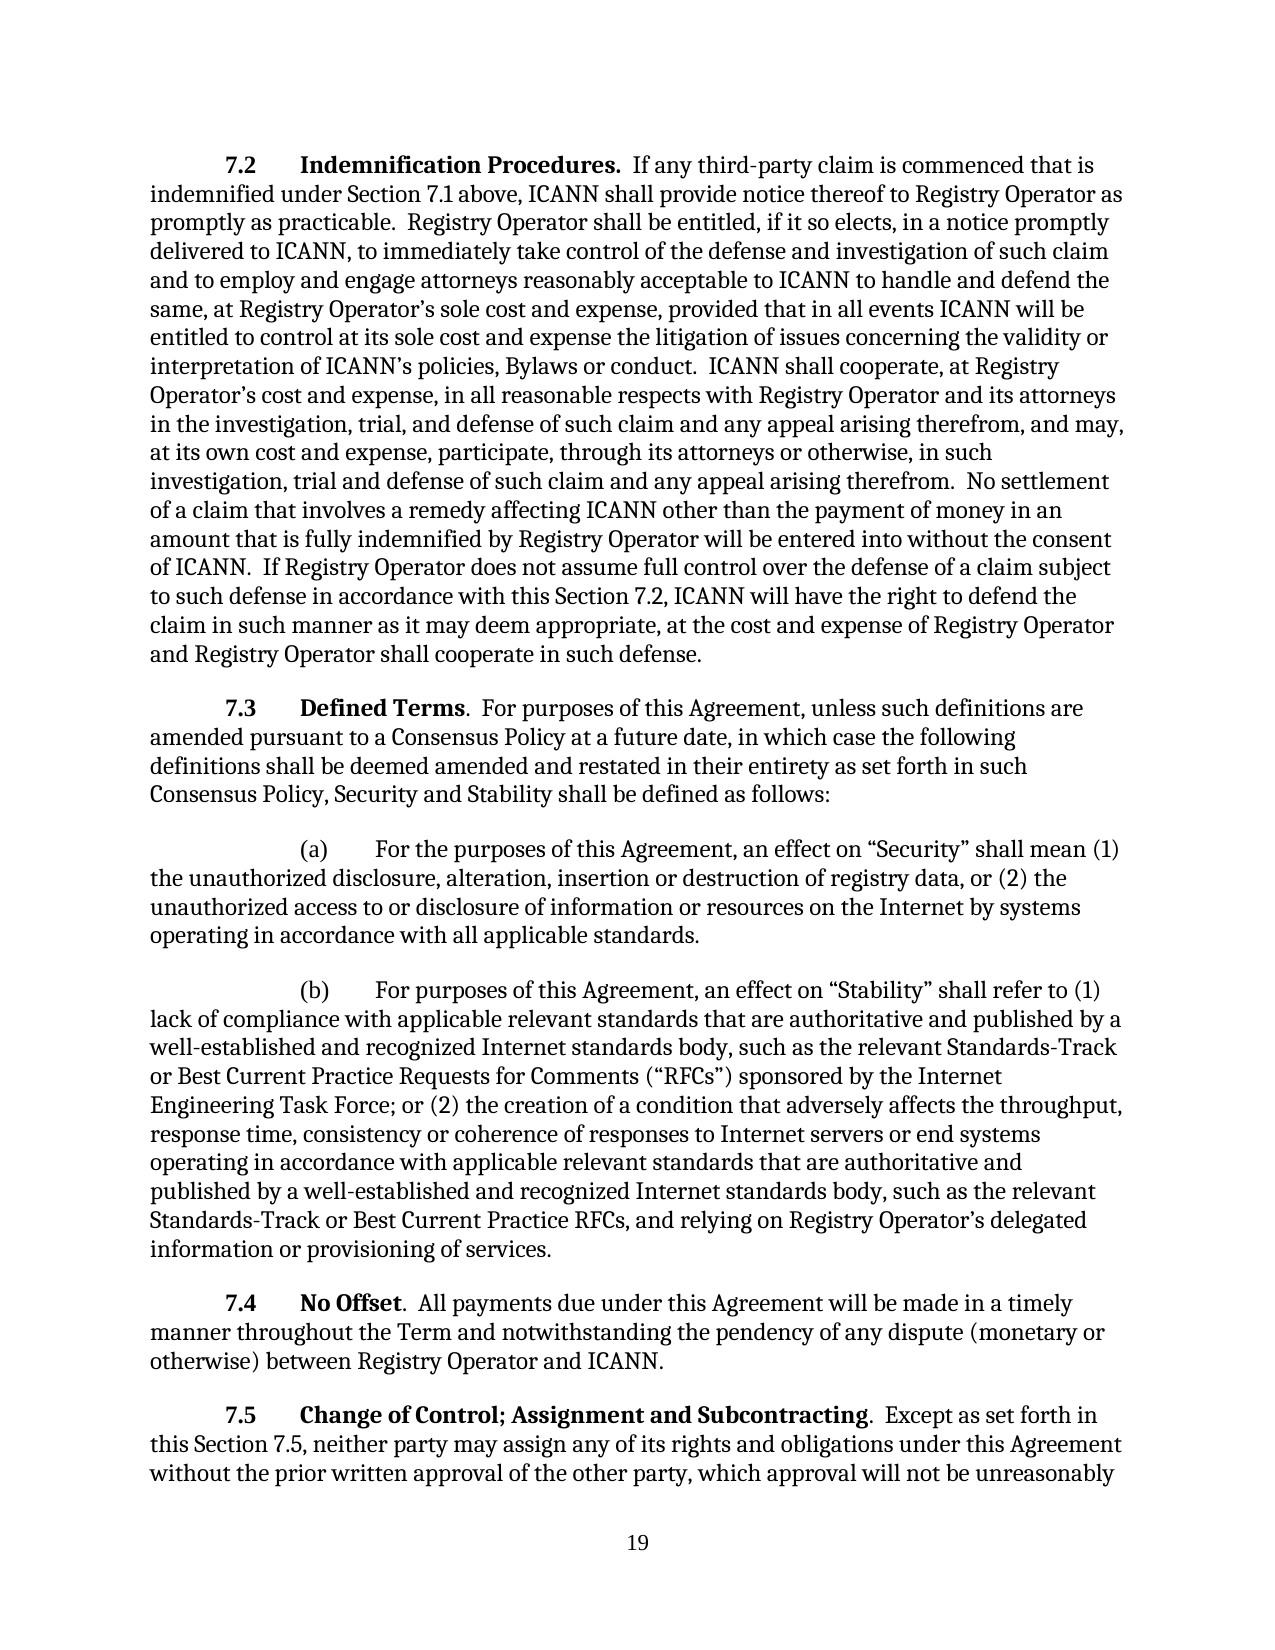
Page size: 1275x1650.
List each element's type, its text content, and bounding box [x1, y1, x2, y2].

list Defined Terms. For purposes of this Agreement, unless such definitions are amended pursuant to a Consensus Policy at a future date, in which case the following definitions shall be deemed amended and restated in their entirety as set forth in such Consensus Policy, Security and Stability shall be defined as follows: [150, 693, 1125, 809]
list For purposes of this Agreement, an effect on “Stability” shall refer to (1) lack of compliance with applicable relevant standards that are authoritative and published by a well-established and recognized Internet standards body, such as the relevant Standards-Track or Best Current Practice Requests for Comments (“RFCs”) sponsored by the Internet Engineering Task Force; or (2) the creation of a condition that adversely affects the throughput, response time, consistency or coherence of responses to Internet servers or end systems operating in accordance with applicable relevant standards that are authoritative and published by a well-established and recognized Internet standards body, such as the relevant Standards-Track or Best Current Practice RFCs, and relying on Registry Operator’s delegated information or provisioning of services. [150, 975, 1125, 1263]
list Indemnification Procedures. If any third-party claim is commenced that is indemnified under Section 7.1 above, ICANN shall provide notice thereof to Registry Operator as promptly as practicable. Registry Operator shall be entitled, if it so elects, in a notice promptly delivered to ICANN, to immediately take control of the defense and investigation of such claim and to employ and engage attorneys reasonably acceptable to ICANN to handle and defend the same, at Registry Operator’s sole cost and expense, provided that in all events ICANN will be entitled to control at its sole cost and expense the litigation of issues concerning the validity or interpretation of ICANN’s policies, Bylaws or conduct. ICANN shall cooperate, at Registry Operator’s cost and expense, in all reasonable respects with Registry Operator and its attorneys in the investigation, trial, and defense of such claim and any appeal arising therefrom, and may, at its own cost and expense, participate, through its attorneys or otherwise, in such investigation, trial and defense of such claim and any appeal arising therefrom. No settlement of a claim that involves a remedy affecting ICANN other than the payment of money in an amount that is fully indemnified by Registry Operator will be entered into without the consent of ICANN. If Registry Operator does not assume full control over the defense of a claim subject to such defense in accordance with this Section 7.2, ICANN will have the right to defend the claim in such manner as it may deem appropriate, at the cost and expense of Registry Operator and Registry Operator shall cooperate in such defense. [150, 150, 1125, 668]
list No Offset. All payments due under this Agreement will be made in a timely manner throughout the Term and notwithstanding the pendency of any dispute (monetary or otherwise) between Registry Operator and ICANN. [150, 1288, 1125, 1375]
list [150, 1400, 1125, 1487]
list For the purposes of this Agreement, an effect on “Security” shall mean (1) the unauthorized disclosure, alteration, insertion or destruction of registry data, or (2) the unauthorized access to or disclosure of information or resources on the Internet by systems operating in accordance with all applicable standards. [150, 834, 1125, 950]
